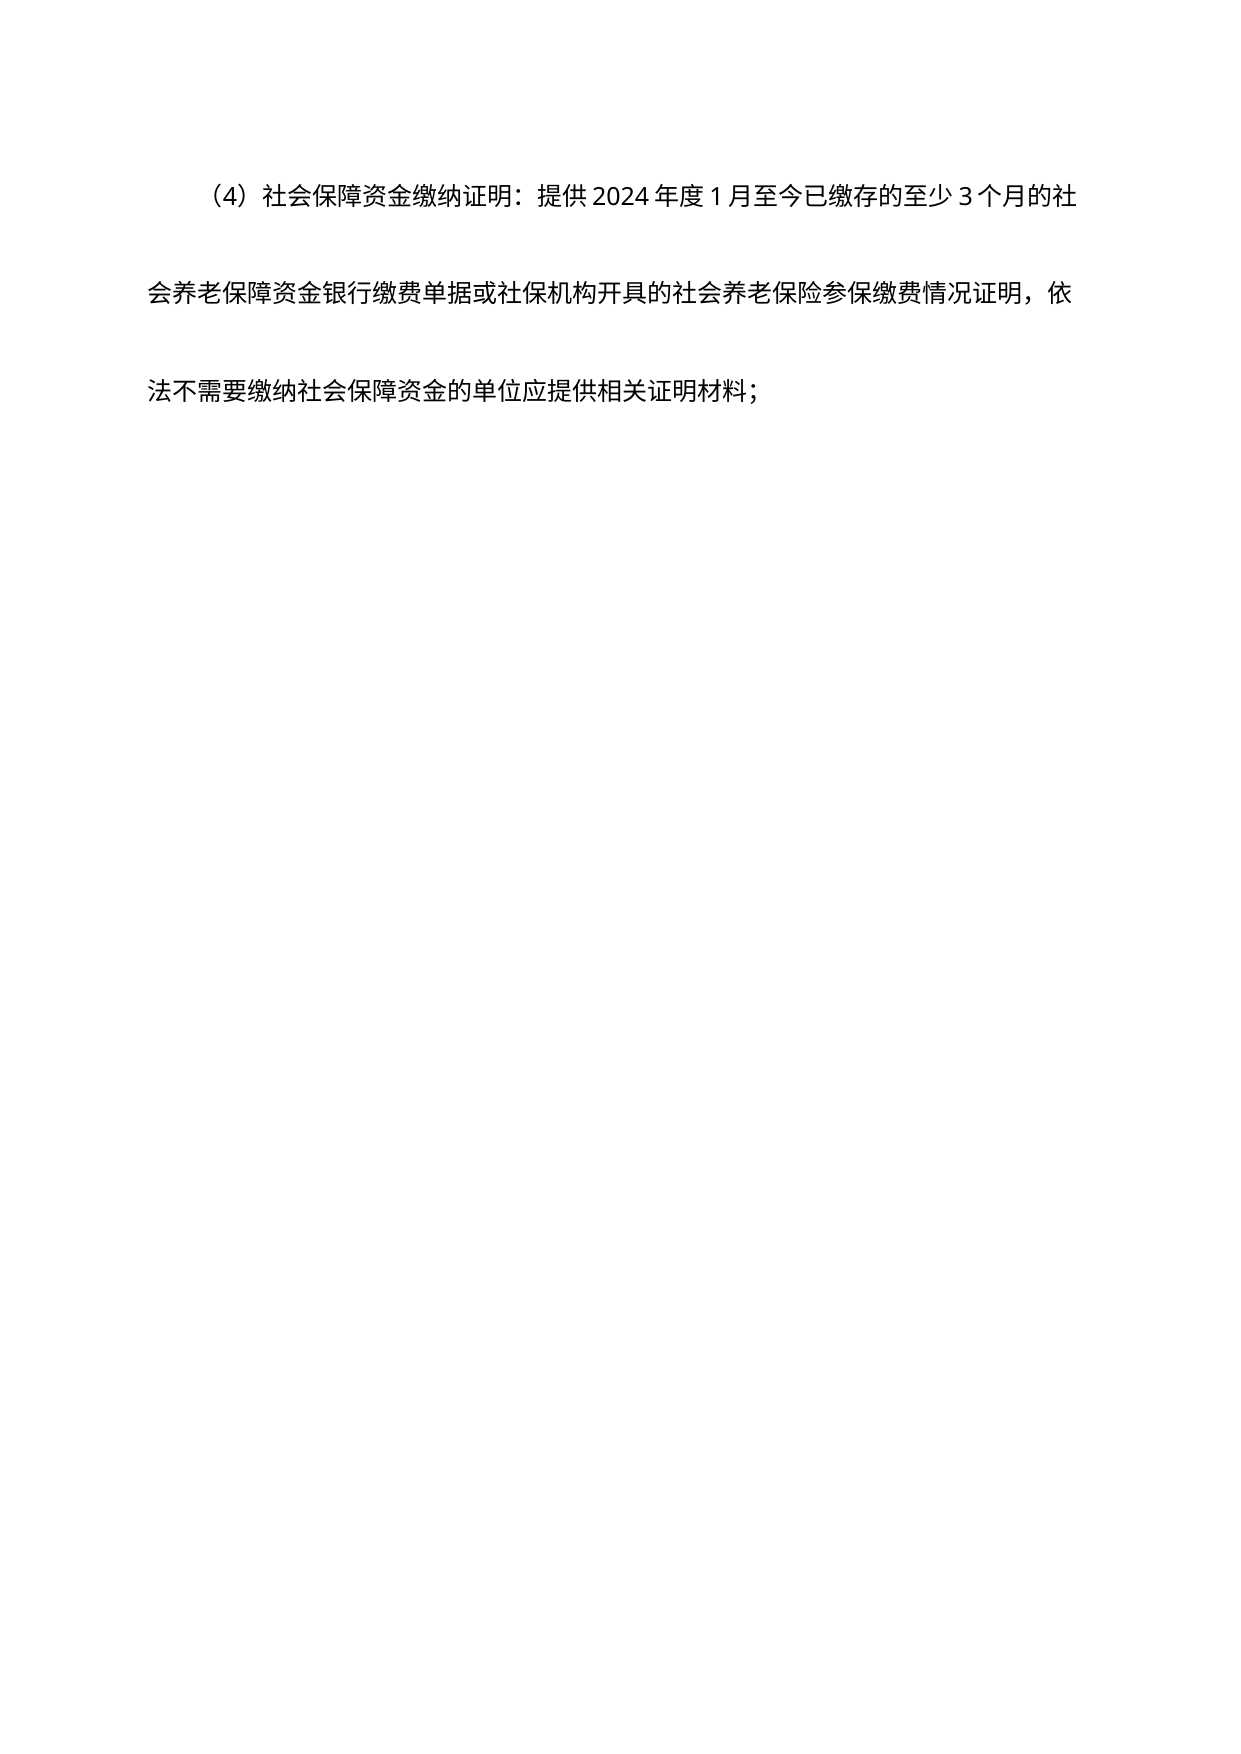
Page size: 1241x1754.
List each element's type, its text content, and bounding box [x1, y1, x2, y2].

text （4）社会保障资金缴纳证明：提供2024年度1月至今已缴存的至少3个月的社会养老保障资金银行缴费单据或社保机构开具的社会养老保险参保缴费情况证明，依法不需要缴纳社会保障资金的单位应提供相关证明材料； [148, 162, 1092, 422]
